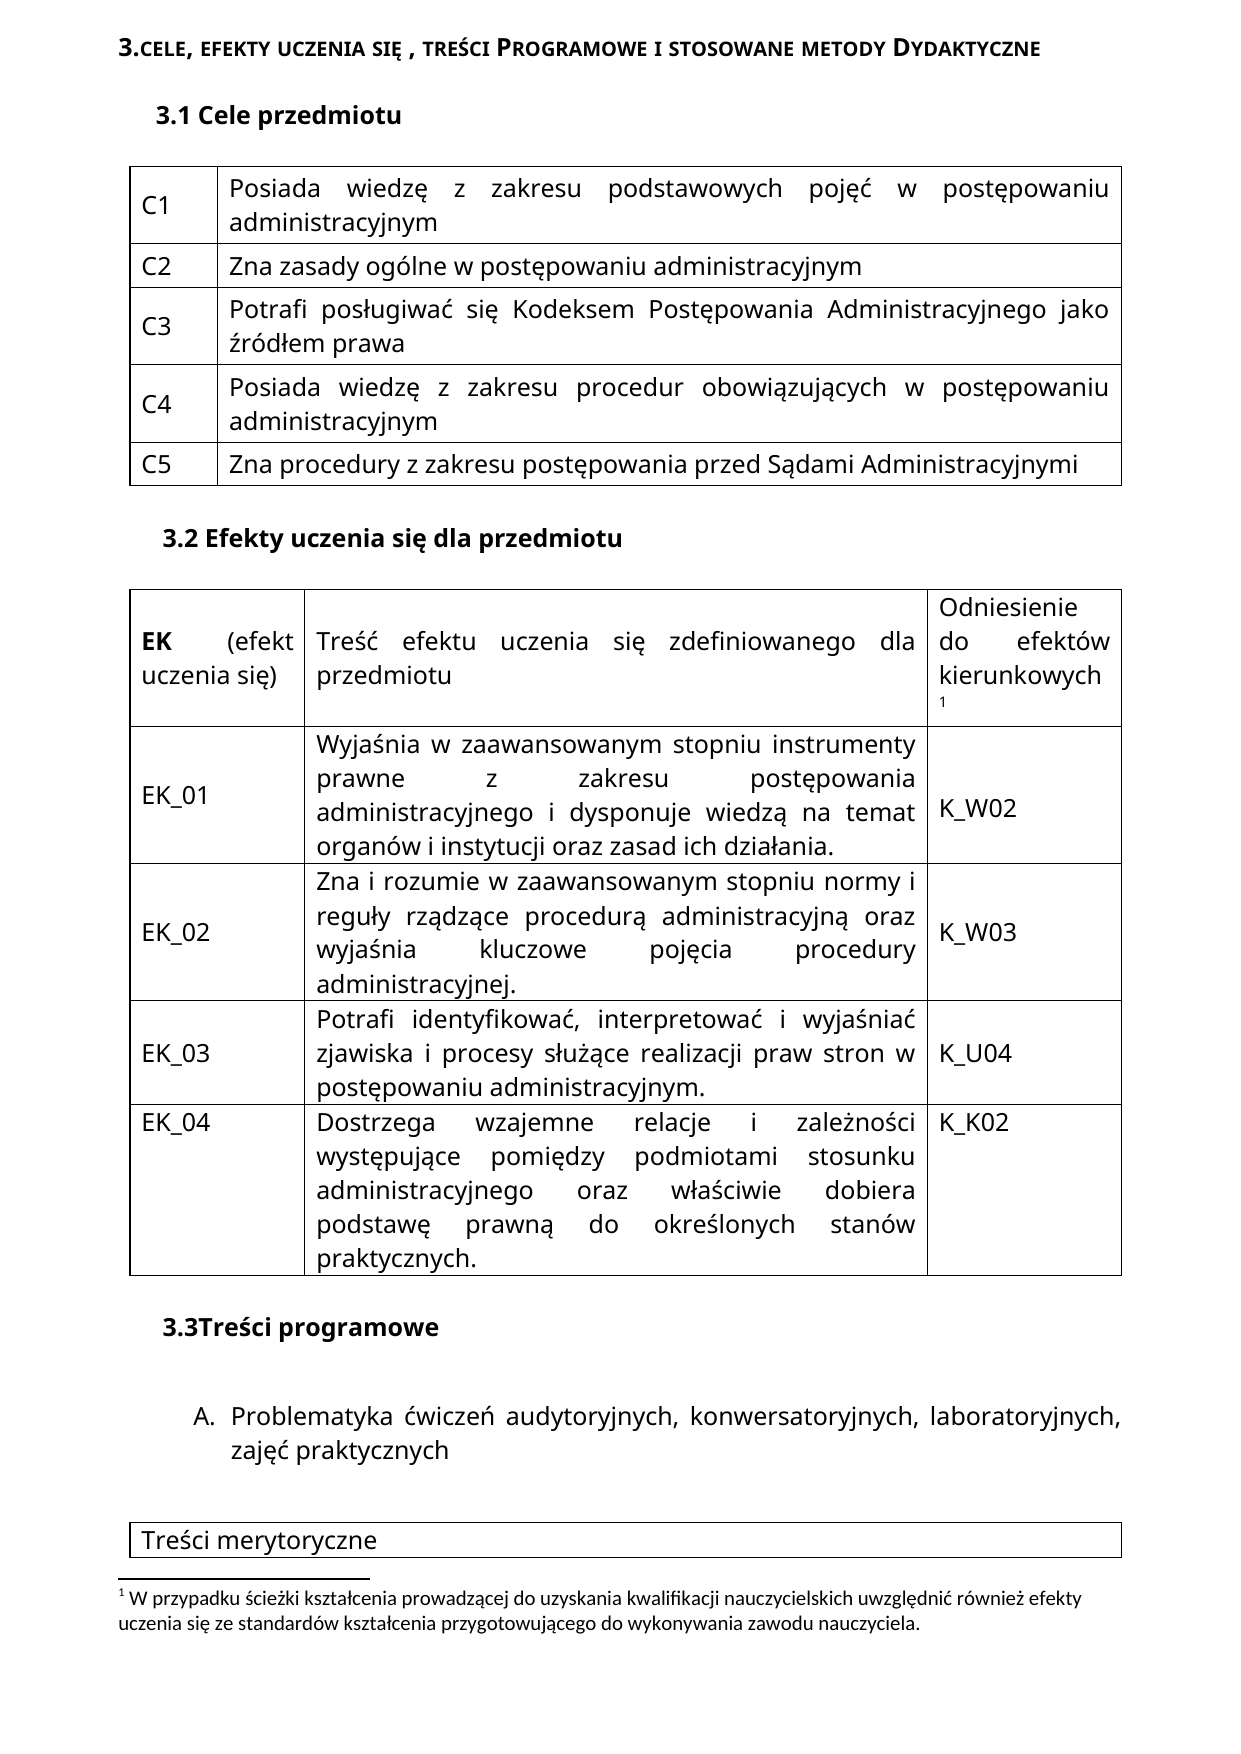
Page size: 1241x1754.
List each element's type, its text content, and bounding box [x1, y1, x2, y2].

table_cell Posiada wiedzę z zakresu procedur obowiązujących w postępowaniu administracyjnym [218, 365, 1121, 442]
table_cell K_K02 [928, 1105, 1121, 1275]
list Problematyka ćwiczeń audytoryjnych, konwersatoryjnych, laboratoryjnych, zajęć praktycznych [193, 1399, 1122, 1467]
table_header Odniesienie do efektów kierunkowych [928, 590, 1121, 726]
table_cell C2 [131, 244, 217, 287]
table_header C1 [131, 167, 217, 243]
table_cell Potrafi posługiwać się Kodeksem Postępowania Administracyjnego jako źródłem prawa [218, 288, 1121, 364]
table_cell C5 [131, 443, 217, 485]
table_header EK (efekt uczenia się) [131, 590, 304, 726]
text 3.1 Cele przedmiotu [156, 98, 1122, 132]
table_cell C4 [131, 365, 217, 442]
table_cell Dostrzega wzajemne relacje i zależności występujące pomiędzy podmiotami stosunku administracyjnego oraz właściwie dobiera podstawę prawną do określonych stanów praktycznych. [305, 1105, 927, 1275]
table_cell K_W03 [928, 864, 1121, 1000]
table_cell EK_01 [131, 727, 304, 863]
table_cell Wyjaśnia w zaawansowanym stopniu instrumenty prawne z zakresu postępowania administracyjnego i dysponuje wiedzą na temat organów i instytucji oraz zasad ich działania. [305, 727, 927, 863]
table_cell Zna zasady ogólne w postępowaniu administracyjnym [218, 244, 1121, 287]
table_cell K_W02 [928, 727, 1121, 863]
table_header Treści merytoryczne [131, 1523, 1121, 1557]
table_cell Potrafi identyfikować, interpretować i wyjaśniać zjawiska i procesy służące realizacji praw stron w postępowaniu administracyjnym. [305, 1001, 927, 1103]
table_header Posiada wiedzę z zakresu podstawowych pojęć w postępowaniu administracyjnym [218, 167, 1121, 243]
list 3.3Treści programowe [162, 1310, 1122, 1344]
table_cell Zna procedury z zakresu postępowania przed Sądami Administracyjnymi [218, 443, 1121, 485]
table_cell EK_02 [131, 864, 304, 1000]
table_header Treść efektu uczenia się zdefiniowanego dla przedmiotu [305, 590, 927, 726]
table_cell EK_04 [131, 1105, 304, 1275]
table_cell Zna i rozumie w zaawansowanym stopniu normy i reguły rządzące procedurą administracyjną oraz wyjaśnia kluczowe pojęcia procedury administracyjnej. [305, 864, 927, 1000]
table_cell C3 [131, 288, 217, 364]
table_cell EK_03 [131, 1001, 304, 1103]
table_cell K_U04 [928, 1001, 1121, 1103]
text 3.2 Efekty uczenia się dla przedmiotu [162, 520, 1122, 554]
text 3.cele, efekty uczenia się , treści Programowe i stosowane metody Dydaktyczne [118, 29, 1122, 64]
